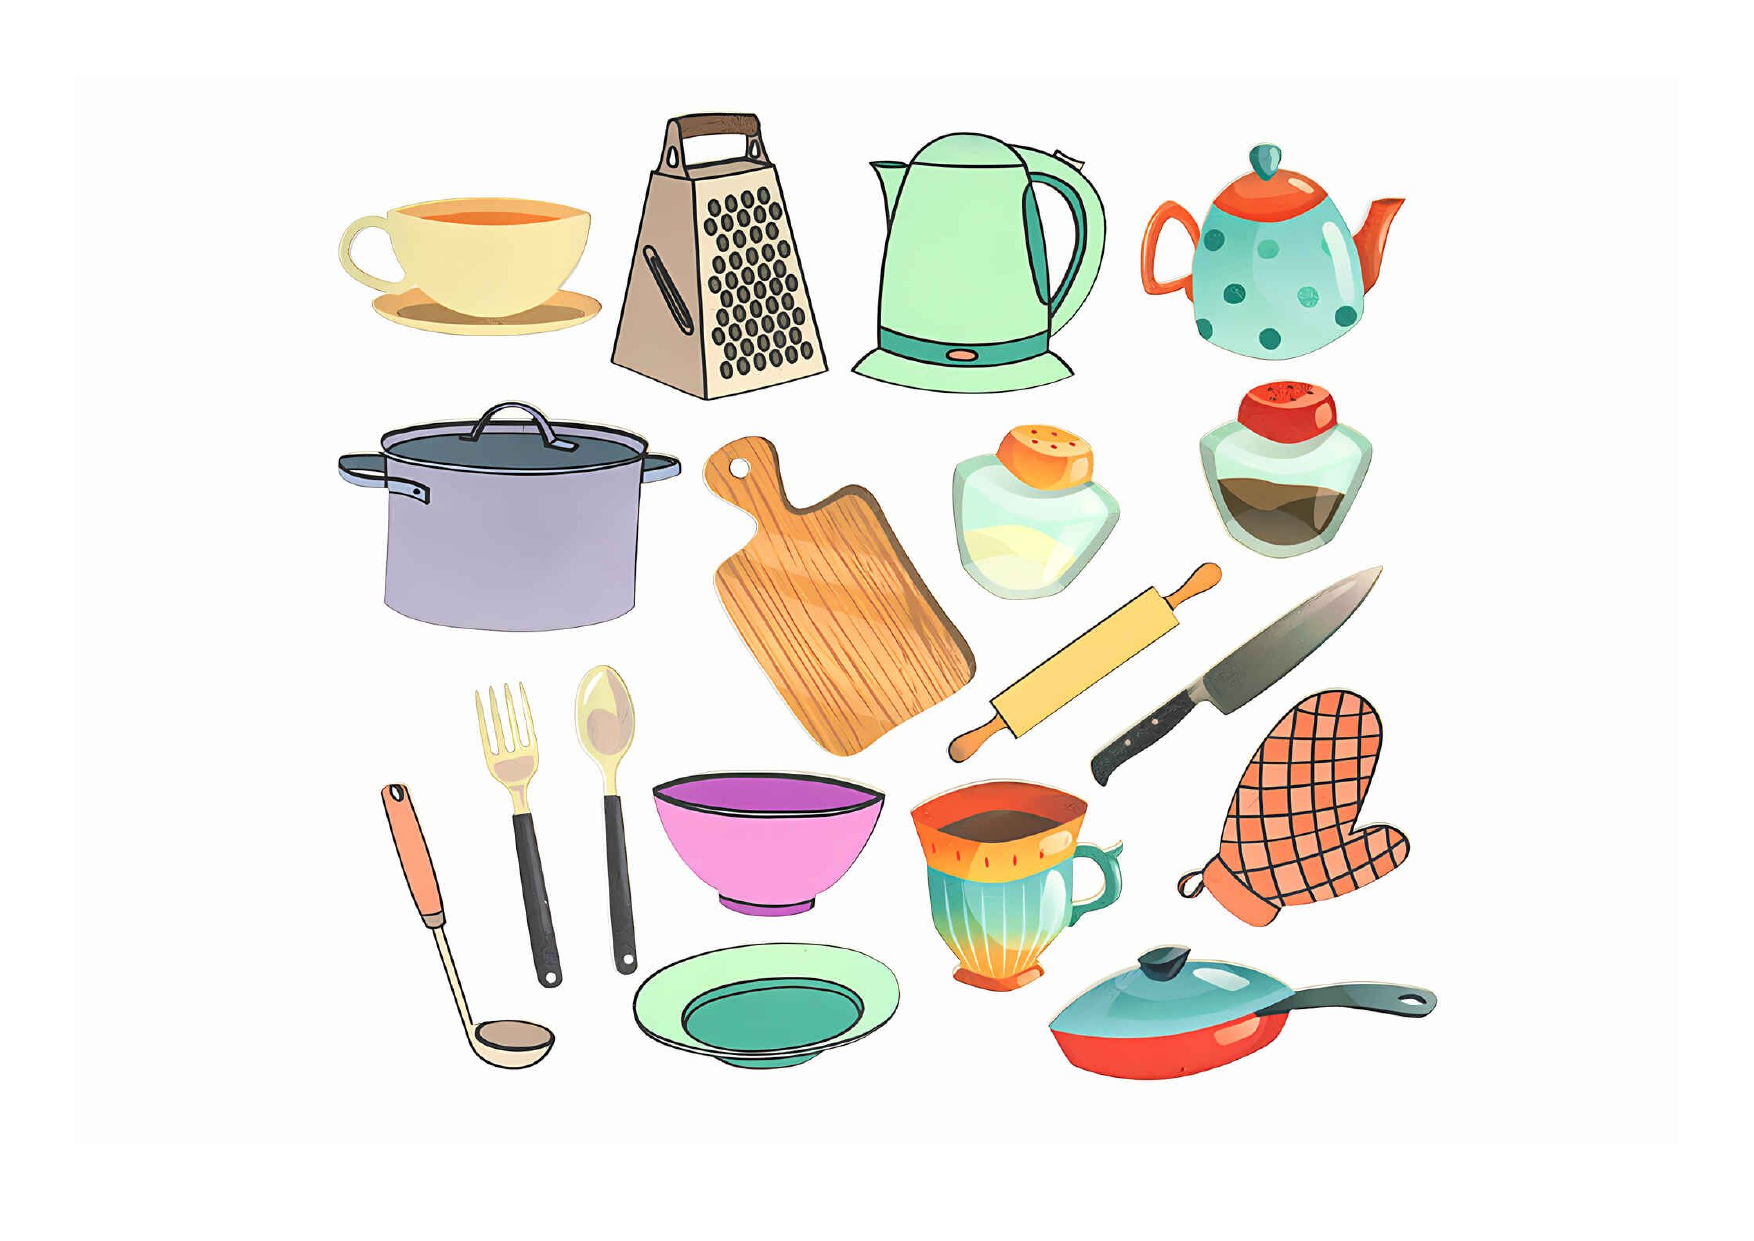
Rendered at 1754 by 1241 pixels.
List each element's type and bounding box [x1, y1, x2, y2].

picture [75, 75, 1679, 1144]
